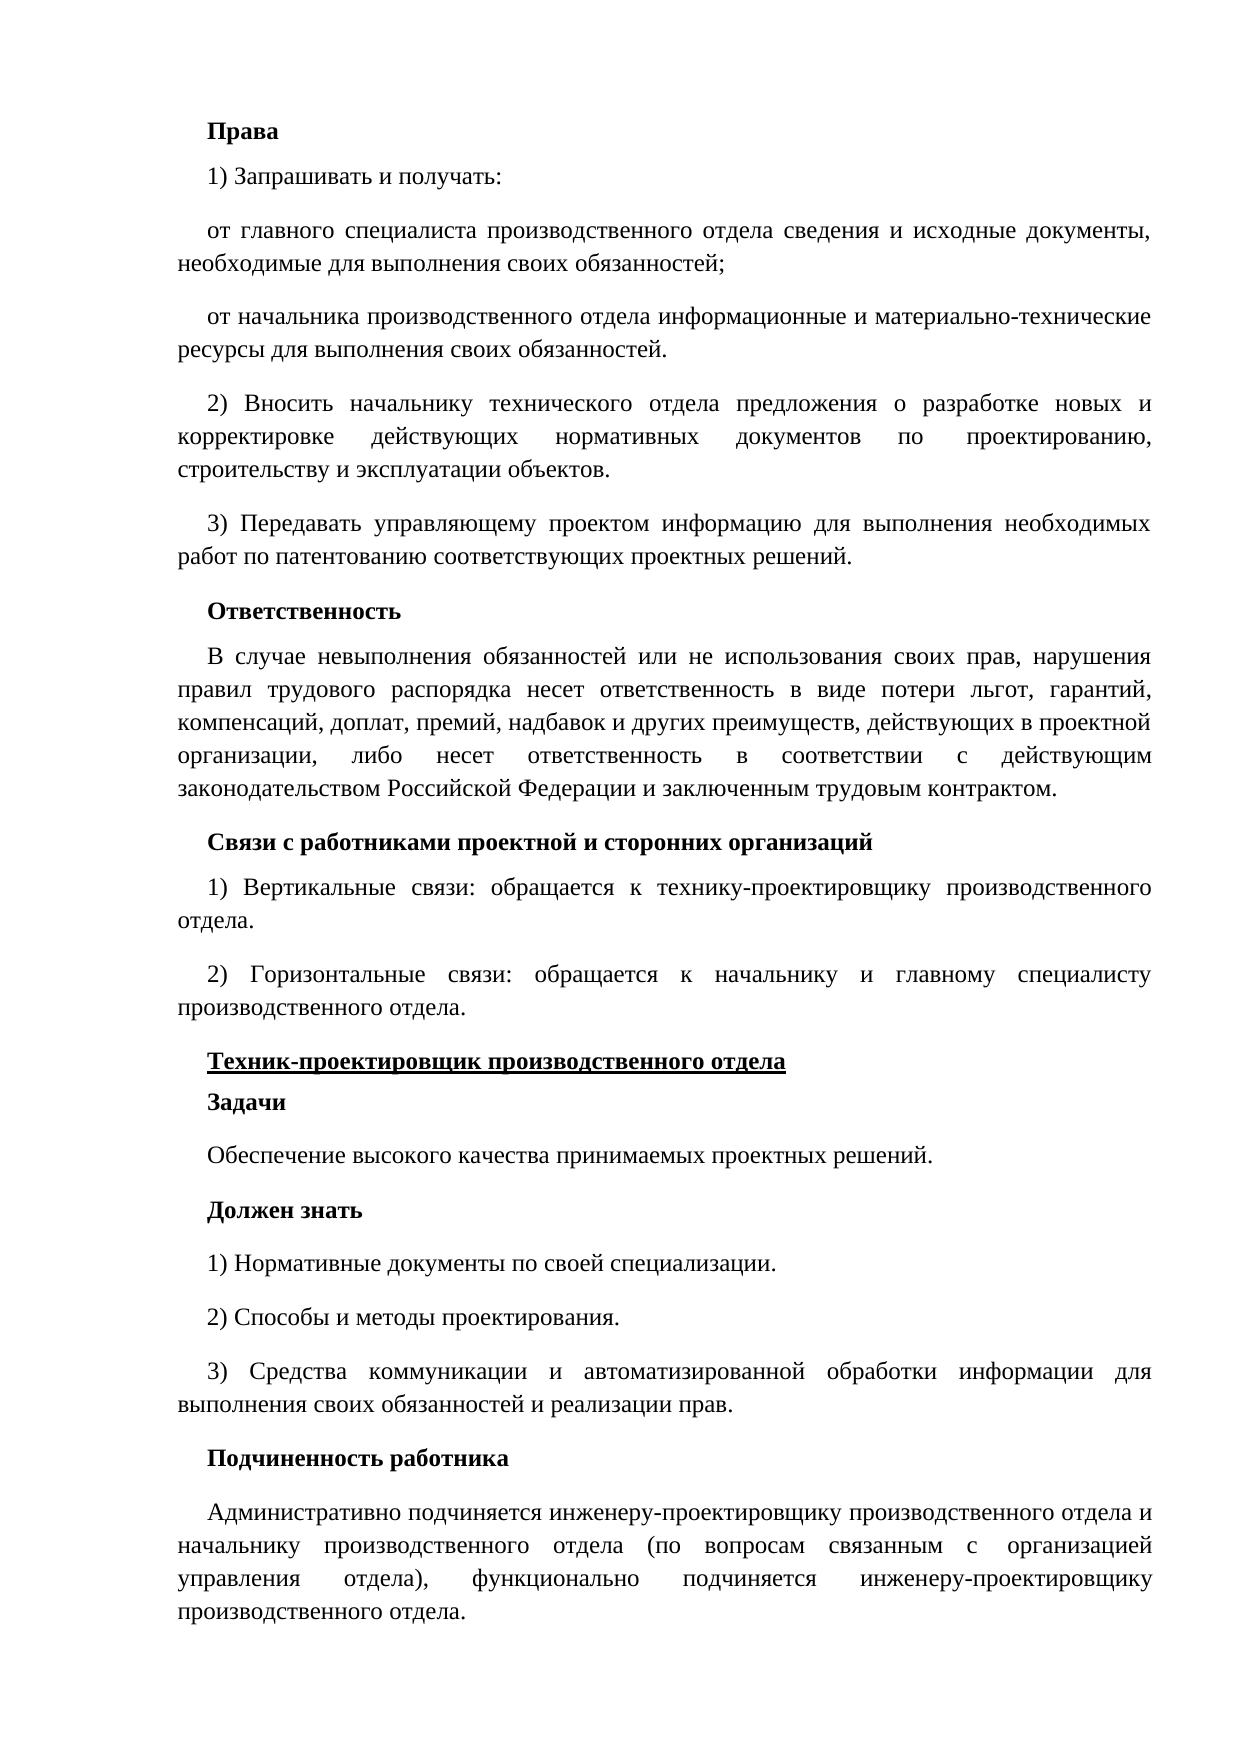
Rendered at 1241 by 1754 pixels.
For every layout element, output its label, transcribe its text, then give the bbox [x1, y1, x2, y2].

text от главного специалиста производственного отдела сведения и исходные документы, необходимые для выполнения своих обязанностей; [177, 215, 1152, 277]
list Передавать управляющему проектом информацию для выполнения необходимых работ по патентованию соответствующих проектных решений. [177, 508, 1151, 570]
subtitle Ответственность [207, 596, 1167, 624]
list Средства коммуникации и автоматизированной обработки информации для выполнения своих обязанностей и реализации прав. [177, 1356, 1152, 1418]
list Нормативные документы по своей специализации. [207, 1248, 1167, 1277]
subtitle Должен знать [207, 1195, 1167, 1224]
text Техник-проектировщик производственного отдела Задачи [207, 1046, 788, 1116]
text В случае невыполнения обязанностей или не использования своих прав, нарушения правил трудового распорядка несет ответственность в виде потери льгот, гарантий, компенсаций, доплат, премий, надбавок и других преимуществ, действующих в проектной организации, либо несет ответственность в соответствии с действующим законодательством Российской Федерации и заключенным трудовым контрактом. [177, 641, 1152, 802]
subtitle Подчиненность работника [207, 1443, 1167, 1472]
list Вертикальные связи: обращается к технику-проектировщику производственного отдела. [177, 872, 1152, 934]
text Административно подчиняется инженеру-проектировщику производственного отдела и начальнику производственного отдела (по вопросам связанным с организацией управления отдела), функционально подчиняется инженеру-проектировщику производственного отдела. [177, 1497, 1153, 1625]
text от начальника производственного отдела информационные и материально-технические ресурсы для выполнения своих обязанностей. [177, 301, 1152, 363]
list Вносить начальнику технического отдела предложения о разработке новых и корректировке действующих нормативных документов по проектированию, строительству и эксплуатации объектов. [177, 388, 1152, 483]
text Обеспечение высокого качества принимаемых проектных решений. [207, 1141, 1167, 1169]
subtitle Права [207, 116, 1167, 145]
list Запрашивать и получать: [207, 161, 1167, 190]
subtitle Связи с работниками проектной и сторонних организаций [207, 827, 1167, 856]
list Способы и методы проектирования. [207, 1302, 1167, 1331]
list Горизонтальные связи: обращается к начальнику и главному специалисту производственного отдела. [177, 959, 1152, 1021]
